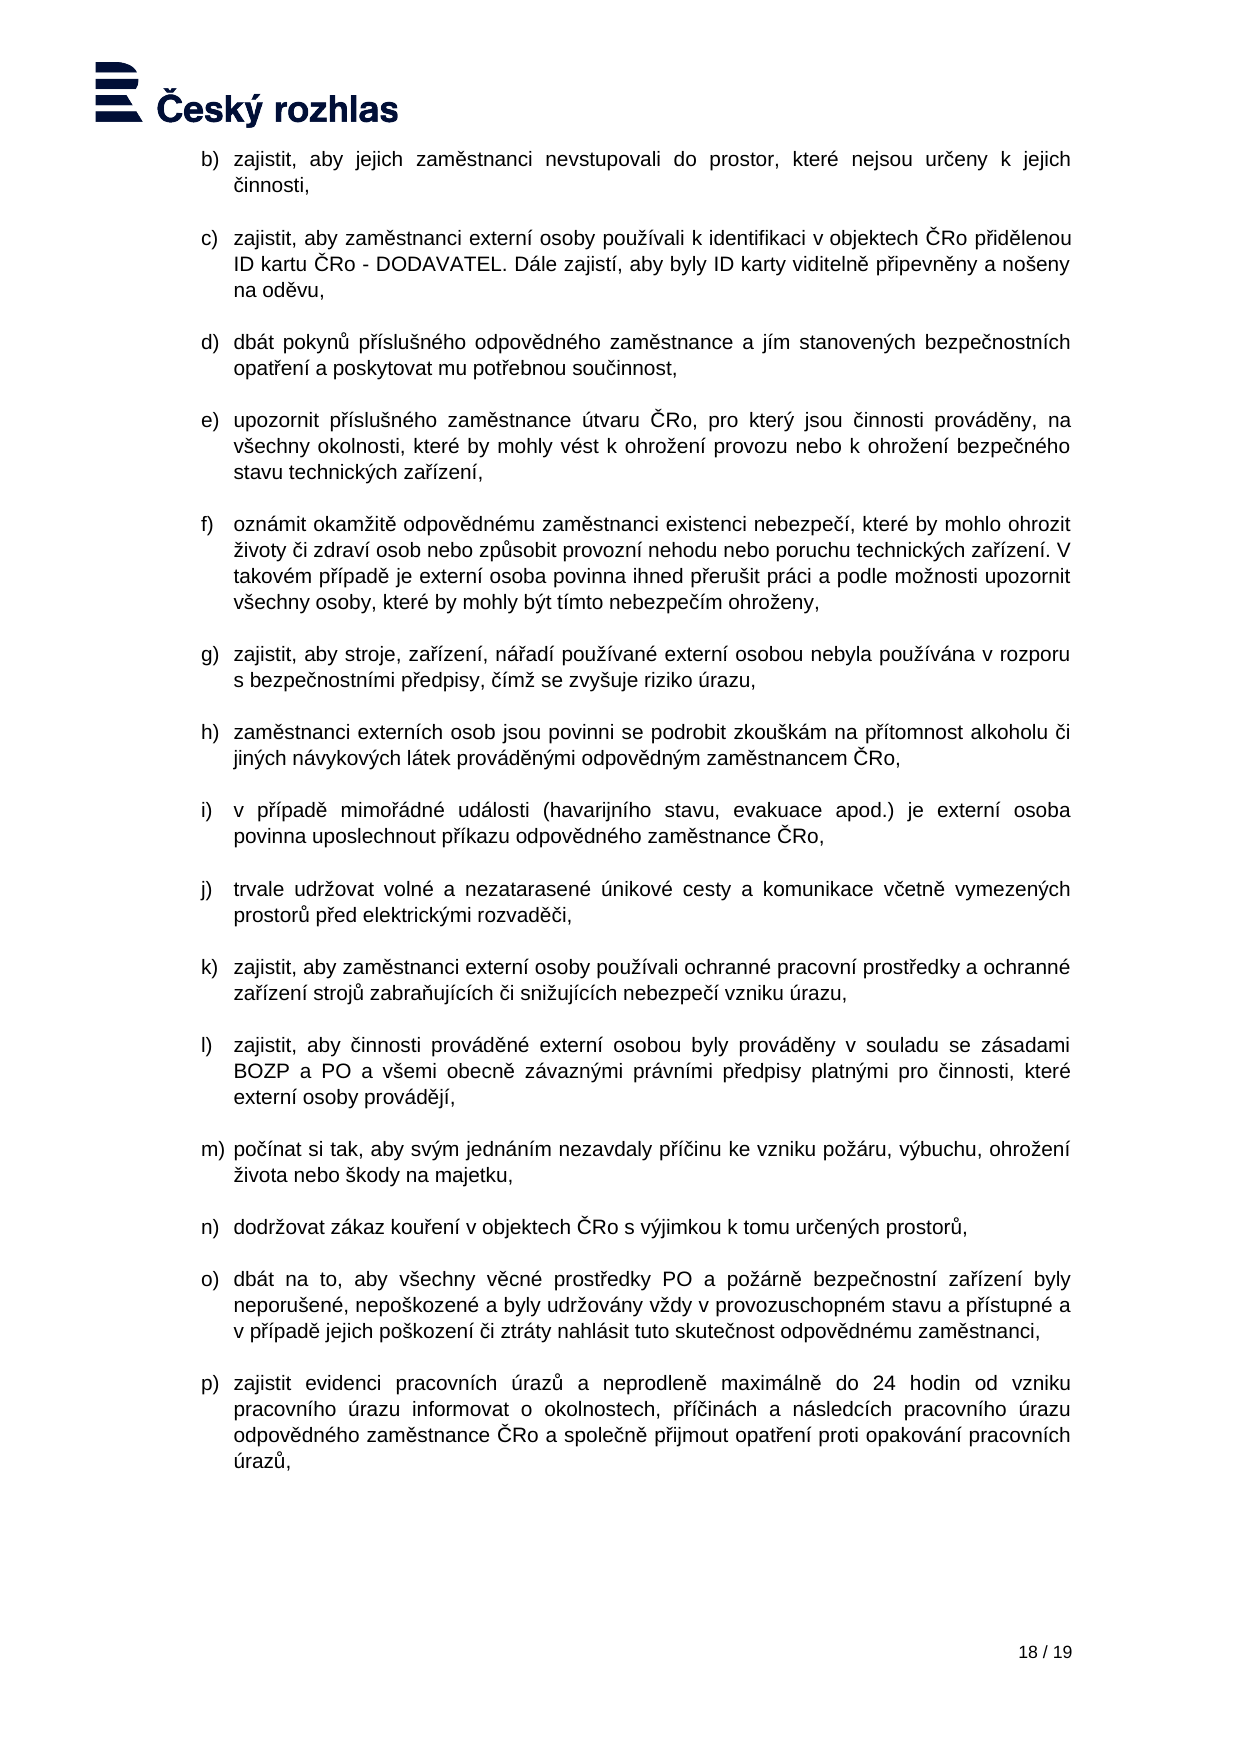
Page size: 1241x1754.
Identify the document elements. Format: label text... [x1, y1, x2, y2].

list zajistit, aby stroje, zařízení, nářadí používané externí osobou nebyla používána v rozporu s bezpečnostními předpisy, čímž se zvyšuje riziko úrazu, [201, 641, 1072, 693]
list zaměstnanci externích osob jsou povinni se podrobit zkouškám na přítomnost alkoholu či jiných návykových látek prováděnými odpovědným zaměstnancem ČRo, [201, 719, 1072, 771]
list dbát na to, aby všechny věcné prostředky PO a požárně bezpečnostní zařízení byly neporušené, nepoškozené a byly udržovány vždy v provozuschopném stavu a přístupné a v případě jejich poškození či ztráty nahlásit tuto skutečnost odpovědnému zaměstnanci, [201, 1266, 1072, 1344]
list zajistit evidenci pracovních úrazů a neprodleně maximálně do 24 hodin od vzniku pracovního úrazu informovat o okolnostech, příčinách a následcích pracovního úrazu odpovědného zaměstnance ČRo a společně přijmout opatření proti opakování pracovních úrazů, [201, 1370, 1072, 1474]
list zajistit, aby zaměstnanci externí osoby používali ochranné pracovní prostředky a ochranné zařízení strojů zabraňujících či snižujících nebezpečí vzniku úrazu, [201, 953, 1072, 1005]
list počínat si tak, aby svým jednáním nezavdaly příčinu ke vzniku požáru, výbuchu, ohrožení života nebo škody na majetku, [201, 1136, 1072, 1188]
list oznámit okamžitě odpovědnému zaměstnanci existenci nebezpečí, které by mohlo ohrozit životy či zdraví osob nebo způsobit provozní nehodu nebo poruchu technických zařízení. V takovém případě je externí osoba povinna ihned přerušit práci a podle možnosti upozornit všechny osoby, které by mohly být tímto nebezpečím ohroženy, [201, 511, 1072, 615]
list trvale udržovat volné a nezatarasené únikové cesty a komunikace včetně vymezených prostorů před elektrickými rozvaděči, [201, 875, 1072, 927]
list zajistit, aby činnosti prováděné externí osobou byly prováděny v souladu se zásadami BOZP a PO a všemi obecně závaznými právními předpisy platnými pro činnosti, které externí osoby provádějí, [201, 1031, 1072, 1109]
list v případě mimořádné události (havarijního stavu, evakuace apod.) je externí osoba povinna uposlechnout příkazu odpovědného zaměstnance ČRo, [201, 797, 1072, 849]
list upozornit příslušného zaměstnance útvaru ČRo, pro který jsou činnosti prováděny, na všechny okolnosti, které by mohly vést k ohrožení provozu nebo k ohrožení bezpečného stavu technických zařízení, [201, 406, 1072, 484]
list dodržovat zákaz kouření v objektech ČRo s výjimkou k tomu určených prostorů, [201, 1214, 1072, 1240]
picture [95, 62, 398, 128]
list zajistit, aby zaměstnanci externí osoby používali k identifikaci v objektech ČRo přidělenou ID kartu ČRo - DODAVATEL. Dále zajistí, aby byly ID karty viditelně připevněny a nošeny na oděvu, [201, 224, 1072, 302]
list zajistit, aby jejich zaměstnanci nevstupovali do prostor, které nejsou určeny k jejich činnosti, [201, 146, 1072, 198]
list dbát pokynů příslušného odpovědného zaměstnance a jím stanovených bezpečnostních opatření a poskytovat mu potřebnou součinnost, [201, 328, 1072, 380]
